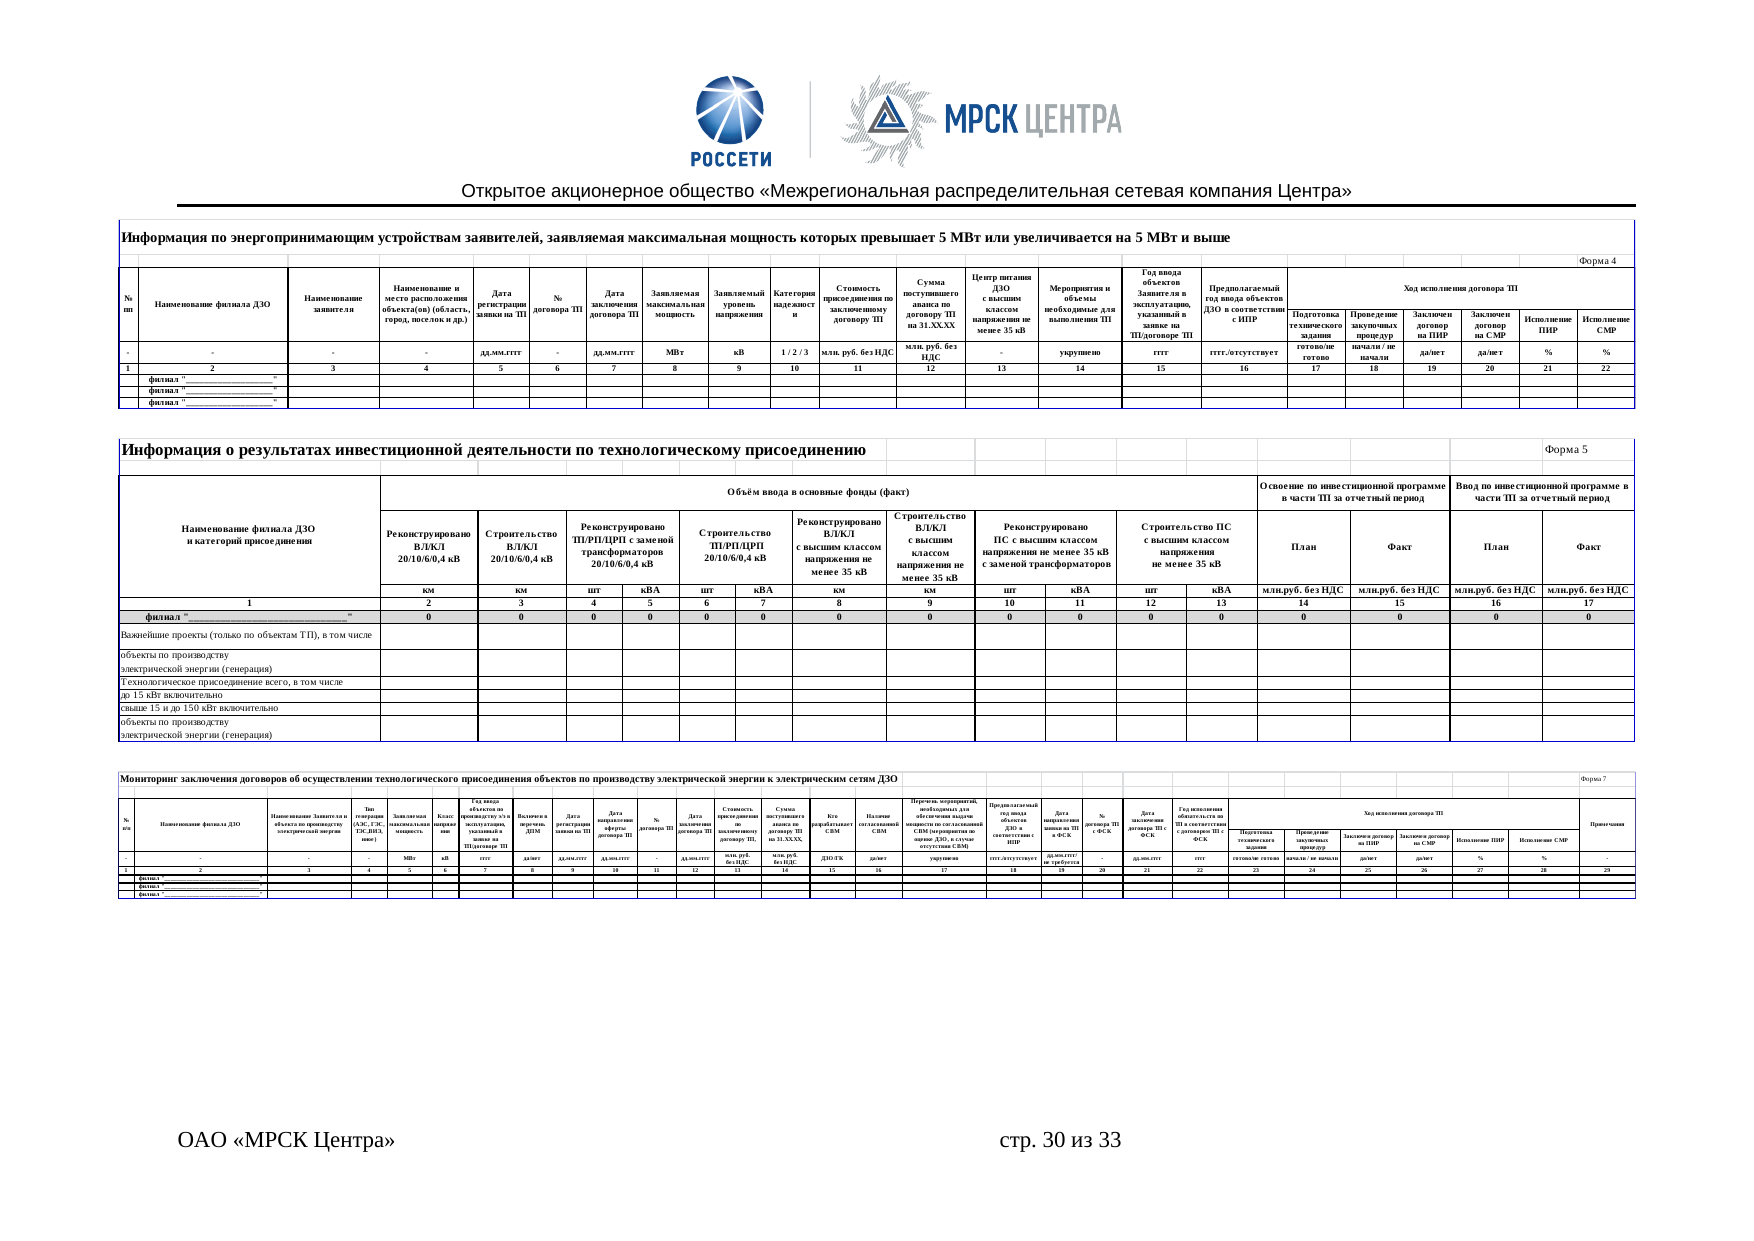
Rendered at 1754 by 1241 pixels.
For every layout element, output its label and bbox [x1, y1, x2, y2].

picture [691, 75, 1122, 168]
